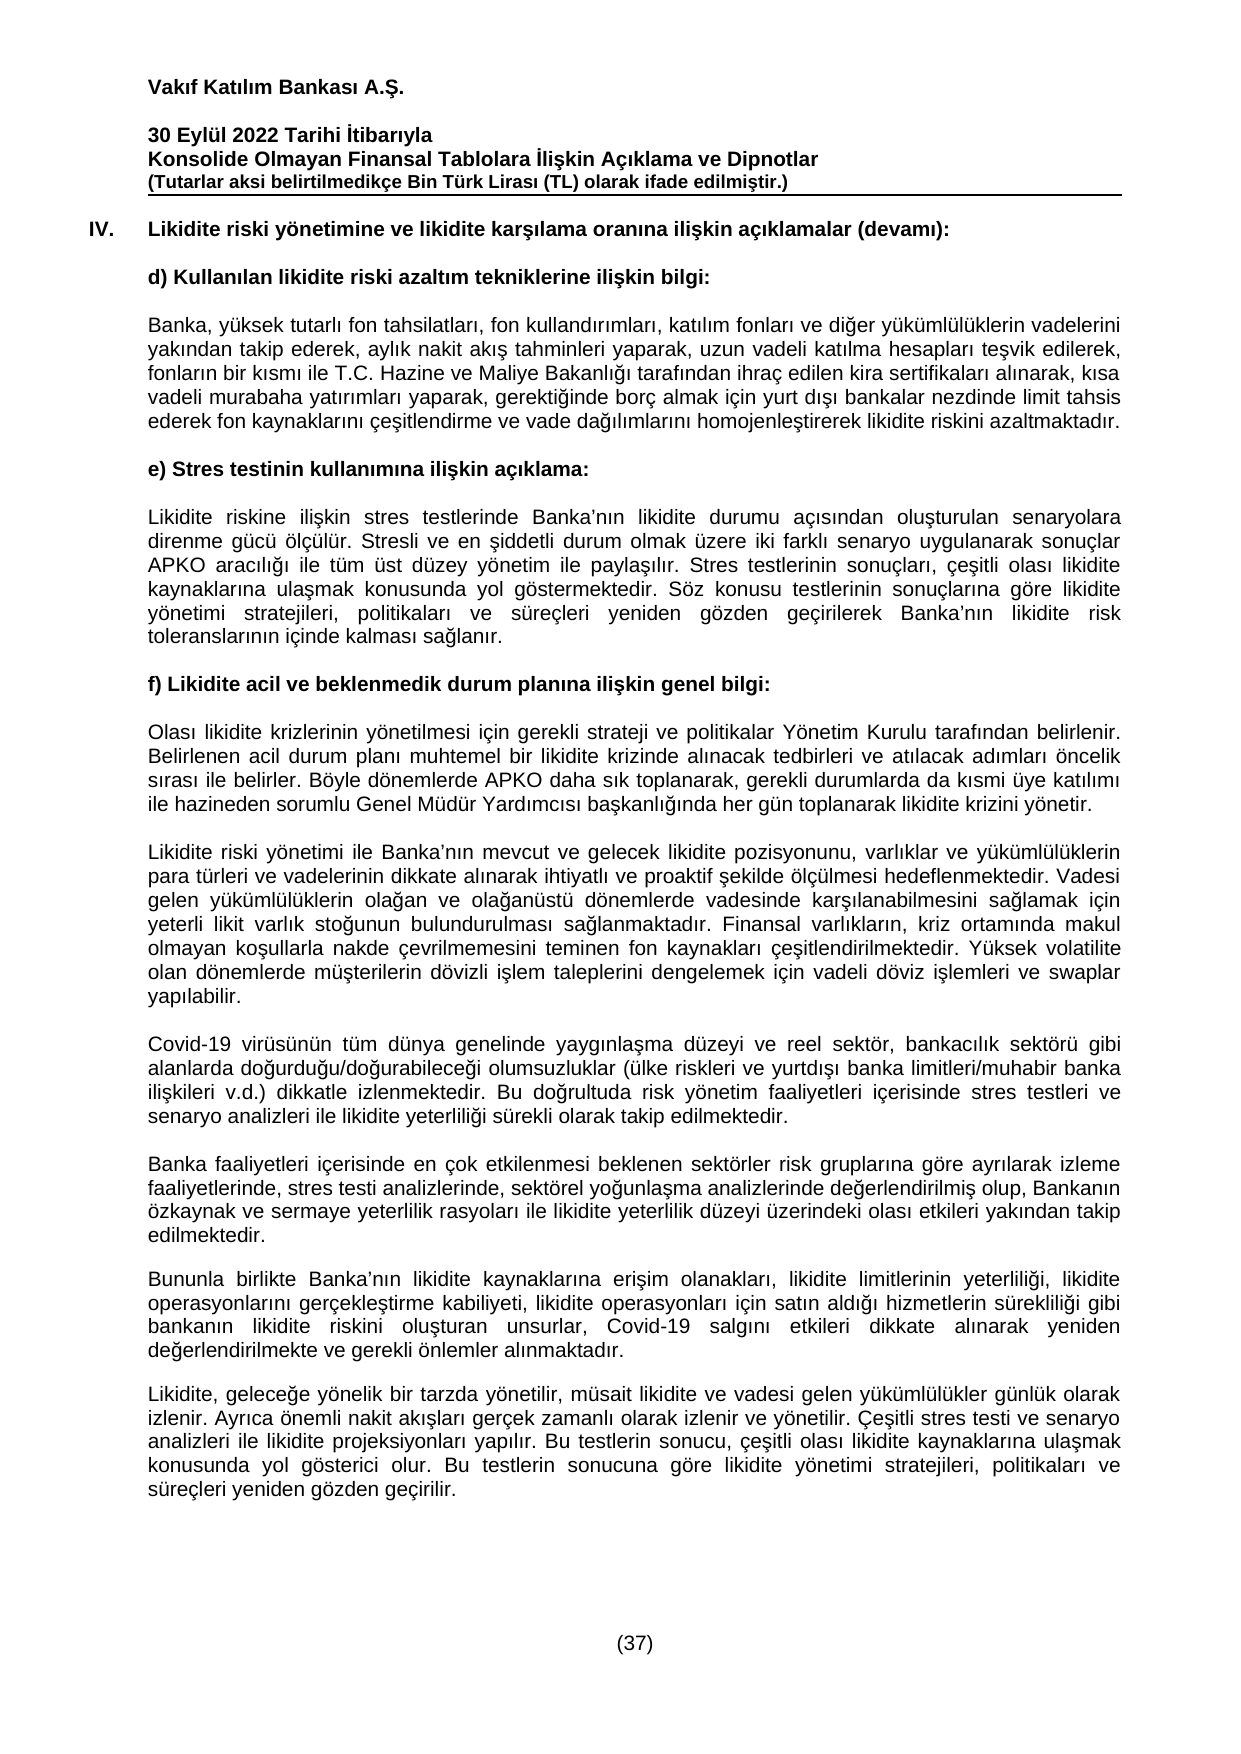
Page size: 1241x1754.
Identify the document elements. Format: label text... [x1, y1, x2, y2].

text Olası likidite krizlerinin yönetilmesi için gerekli strateji ve politikalar Yönetim Kurulu tarafından belirlenir. Belirlenen acil durum planı muhtemel bir likidite krizinde alınacak tedbirleri ve atılacak adımları öncelik sırası ile belirler. Böyle dönemlerde APKO daha sık toplanarak, gerekli durumlarda da kısmi üye katılımı ile hazineden sorumlu Genel Müdür Yardımcısı başkanlığında her gün toplanarak likidite krizini yönetir. [148, 720, 1122, 816]
text Banka, yüksek tutarlı fon tahsilatları, fon kullandırımları, katılım fonları ve diğer yükümlülüklerin vadelerini yakından takip ederek, aylık nakit akış tahminleri yaparak, uzun vadeli katılma hesapları teşvik edilerek, fonların bir kısmı ile T.C. Hazine ve Maliye Bakanlığı tarafından ihraç edilen kira sertifikaları alınarak, kısa vadeli murabaha yatırımları yaparak, gerektiğinde borç almak için yurt dışı bankalar nezdinde limit tahsis ederek fon kaynaklarını çeşitlendirme ve vade dağılımlarını homojenleştirerek likidite riskini azaltmaktadır. [148, 313, 1122, 433]
text IV. Likidite riski yönetimine ve likidite karşılama oranına ilişkin açıklamalar (devamı): [89, 217, 1122, 241]
text d) Kullanılan likidite riski azaltım tekniklerine ilişkin bilgi: [148, 265, 1122, 289]
text Bununla birlikte Banka’nın likidite kaynaklarına erişim olanakları, likidite limitlerinin yeterliliği, likidite operasyonlarını gerçekleştirme kabiliyeti, likidite operasyonları için satın aldığı hizmetlerin sürekliliği gibi bankanın likidite riskini oluşturan unsurlar, Covid-19 salgını etkileri dikkate alınarak yeniden değerlendirilmekte ve gerekli önlemler alınmaktadır. [148, 1266, 1122, 1362]
text Likidite, geleceğe yönelik bir tarzda yönetilir, müsait likidite ve vadesi gelen yükümlülükler günlük olarak izlenir. Ayrıca önemli nakit akışları gerçek zamanlı olarak izlenir ve yönetilir. Çeşitli stres testi ve senaryo analizleri ile likidite projeksiyonları yapılır. Bu testlerin sonucu, çeşitli olası likidite kaynaklarına ulaşmak konusunda yol gösterici olur. Bu testlerin sonucuna göre likidite yönetimi stratejileri, politikaları ve süreçleri yeniden gözden geçirilir. [148, 1381, 1122, 1501]
text e) Stres testinin kullanımına ilişkin açıklama: [148, 457, 1122, 481]
text Covid-19 virüsünün tüm dünya genelinde yaygınlaşma düzeyi ve reel sektör, bankacılık sektörü gibi alanlarda doğurduğu/doğurabileceği olumsuzluklar (ülke riskleri ve yurtdışı banka limitleri/muhabir banka ilişkileri v.d.) dikkatle izlenmektedir. Bu doğrultuda risk yönetim faaliyetleri içerisinde stres testleri ve senaryo analizleri ile likidite yeterliliği sürekli olarak takip edilmektedir. [148, 1032, 1122, 1127]
text Banka faaliyetleri içerisinde en çok etkilenmesi beklenen sektörler risk gruplarına göre ayrılarak izleme faaliyetlerinde, stres testi analizlerinde, sektörel yoğunlaşma analizlerinde değerlendirilmiş olup, Bankanın özkaynak ve sermaye yeterlilik rasyoları ile likidite yeterlilik düzeyi üzerindeki olası etkileri yakından takip edilmektedir. [148, 1151, 1122, 1247]
text Likidite riskine ilişkin stres testlerinde Banka’nın likidite durumu açısından oluşturulan senaryolara direnme gücü ölçülür. Stresli ve en şiddetli durum olmak üzere iki farklı senaryo uygulanarak sonuçlar APKO aracılığı ile tüm üst düzey yönetim ile paylaşılır. Stres testlerinin sonuçları, çeşitli olası likidite kaynaklarına ulaşmak konusunda yol göstermektedir. Söz konusu testlerinin sonuçlarına göre likidite yönetimi stratejileri, politikaları ve süreçleri yeniden gözden geçirilerek Banka’nın likidite risk toleranslarının içinde kalması sağlanır. [148, 504, 1122, 648]
text f) Likidite acil ve beklenmedik durum planına ilişkin genel bilgi: [148, 672, 1122, 696]
text Likidite riski yönetimi ile Banka’nın mevcut ve gelecek likidite pozisyonunu, varlıklar ve yükümlülüklerin para türleri ve vadelerinin dikkate alınarak ihtiyatlı ve proaktif şekilde ölçülmesi hedeflenmektedir. Vadesi gelen yükümlülüklerin olağan ve olağanüstü dönemlerde vadesinde karşılanabilmesini sağlamak için yeterli likit varlık stoğunun bulundurulması sağlanmaktadır. Finansal varlıkların, kriz ortamında makul olmayan koşullarla nakde çevrilmemesini teminen fon kaynakları çeşitlendirilmektedir. Yüksek volatilite olan dönemlerde müşterilerin dövizli işlem taleplerini dengelemek için vadeli döviz işlemleri ve swaplar yapılabilir. [148, 840, 1122, 1008]
